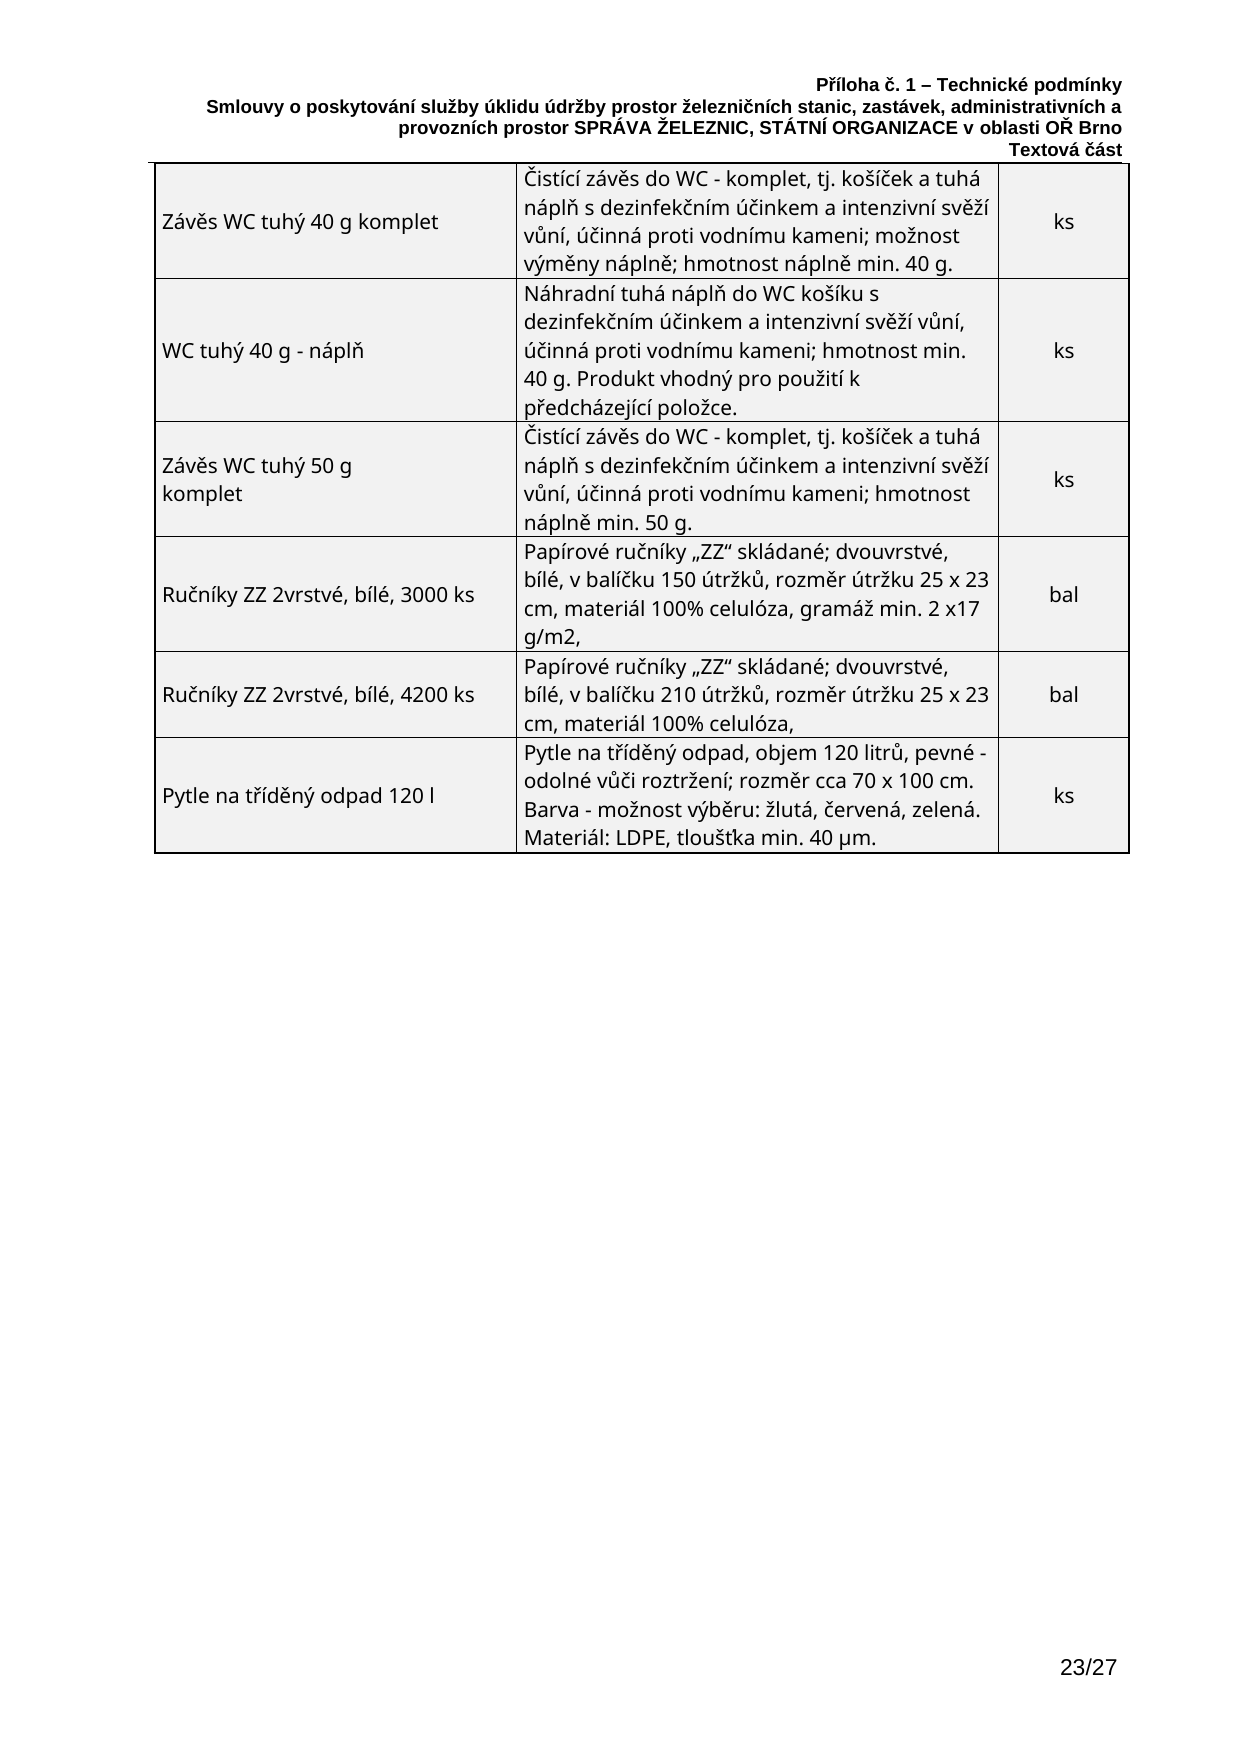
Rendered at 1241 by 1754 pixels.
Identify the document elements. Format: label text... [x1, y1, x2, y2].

table_cell Čistící závěs do WC - komplet, tj. košíček a tuhá náplň s dezinfekčním účinkem a intenzivní svěží vůní, účinná proti vodnímu kameni; možnost výměny náplně; hmotnost náplně min. 40 g. [517, 164, 998, 278]
table_cell Čistící závěs do WC - komplet, tj. košíček a tuhá náplň s dezinfekčním účinkem a intenzivní svěží vůní, účinná proti vodnímu kameni; hmotnost náplně min. 50 g. [517, 422, 998, 536]
table_cell ks [999, 422, 1128, 536]
table_cell WC tuhý 40 g - náplň [156, 279, 516, 421]
table_cell bal [999, 652, 1128, 737]
table_cell Závěs WC tuhý 40 g komplet [156, 164, 516, 278]
table_cell Závěs WC tuhý 50 g komplet [156, 422, 516, 536]
table_cell ks [999, 164, 1128, 278]
table_cell Papírové ručníky „ZZ“ skládané; dvouvrstvé, bílé, v balíčku 210 útržků, rozměr útržku 25 x 23 cm, materiál 100% celulóza, [517, 652, 998, 737]
table_cell bal [999, 537, 1128, 651]
table_cell Papírové ručníky „ZZ“ skládané; dvouvrstvé, bílé, v balíčku 150 útržků, rozměr útržku 25 x 23 cm, materiál 100% celulóza, gramáž min. 2 x17 g/m2, [517, 537, 998, 651]
table_cell Ručníky ZZ 2vrstvé, bílé, 4200 ks [156, 652, 516, 737]
table_cell ks [999, 279, 1128, 421]
table_cell Pytle na tříděný odpad, objem 120 litrů, pevné - odolné vůči roztržení; rozměr cca 70 x 100 cm. Barva - možnost výběru: žlutá, červená, zelená. Materiál: LDPE, tloušťka min. 40 µm. [517, 738, 998, 852]
table_cell Ručníky ZZ 2vrstvé, bílé, 3000 ks [156, 537, 516, 651]
table_cell Pytle na tříděný odpad 120 l [156, 738, 516, 852]
table_cell ks [999, 738, 1128, 852]
table_cell Náhradní tuhá náplň do WC košíku s dezinfekčním účinkem a intenzivní svěží vůní, účinná proti vodnímu kameni; hmotnost min. 40 g. Produkt vhodný pro použití k předcházející položce. [517, 279, 998, 421]
